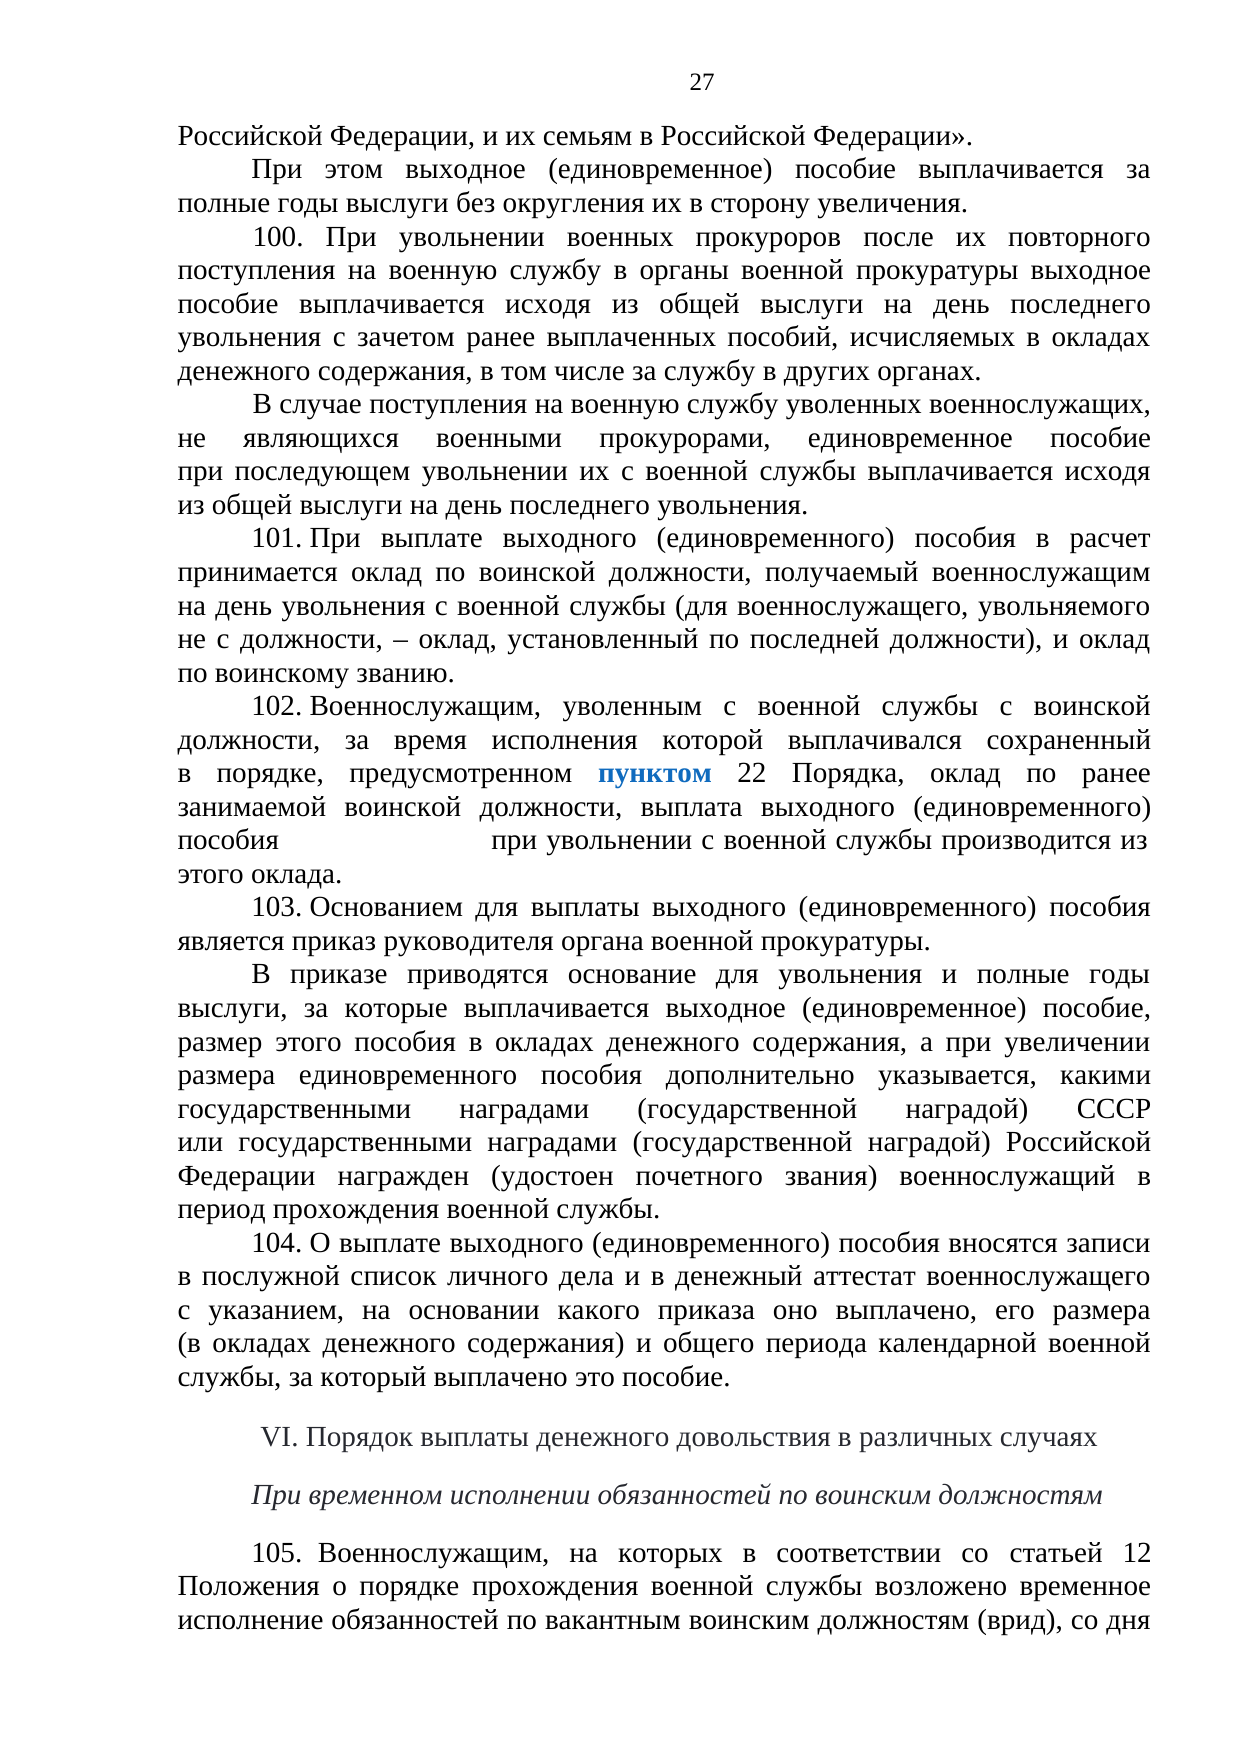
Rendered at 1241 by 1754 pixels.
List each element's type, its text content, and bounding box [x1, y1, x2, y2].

text 102. Военнослужащим, уволенным с военной службы с воинской должности, за время исполнения которой выплачивался сохраненный в порядке, предусмотренном пунктом 22 Порядка, оклад по ранее занимаемой воинской должности, выплата выходного (единовременного) пособия при увольнении с военной службы производится из этого оклада. [177, 688, 1152, 889]
text При этом выходное (единовременное) пособие выплачивается за полные годы выслуги без округления их в сторону увеличения. [177, 152, 1152, 219]
subtitle VI. Порядок выплаты денежного довольствия в различных случаях [177, 1426, 1152, 1451]
subtitle При временном исполнении обязанностей по воинским должностям [177, 1485, 1152, 1510]
text В случае поступления на военную службу уволенных военнослужащих, не являющихся военными прокурорами, единовременное пособие при последующем увольнении их с военной службы выплачивается исходя из общей выслуги на день последнего увольнения. [177, 386, 1152, 521]
text 101. При выплате выходного (единовременного) пособия в расчет принимается оклад по воинской должности, получаемый военнослужащим на день увольнения с военной службы (для военнослужащего, увольняемого не с должности, – оклад, установленный по последней должности), и оклад по воинскому званию. [177, 521, 1152, 688]
text 103. Основанием для выплаты выходного (единовременного) пособия является приказ руководителя органа военной прокуратуры. [177, 889, 1152, 957]
text В приказе приводятся основание для увольнения и полные годы выслуги, за которые выплачивается выходное (единовременное) пособие, размер этого пособия в окладах денежного содержания, а при увеличении размера единовременного пособия дополнительно указывается, какими государственными наградами (государственной наградой) СССР или государственными наградами (государственной наградой) Российской Федерации награжден (удостоен почетного звания) военнослужащий в период прохождения военной службы. [177, 957, 1152, 1225]
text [177, 118, 1152, 152]
text 104. О выплате выходного (единовременного) пособия вносятся записи в послужной список личного дела и в денежный аттестат военнослужащего с указанием, на основании какого приказа оно выплачено, его размера (в окладах денежного содержания) и общего периода календарной военной службы, за который выплачено это пособие. [177, 1225, 1152, 1393]
text 100. При увольнении военных прокуроров после их повторного поступления на военную службу в органы военной прокуратуры выходное пособие выплачивается исходя из общей выслуги на день последнего увольнения с зачетом ранее выплаченных пособий, исчисляемых в окладах денежного содержания, в том числе за службу в других органах. [177, 219, 1152, 386]
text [177, 1535, 1152, 1635]
